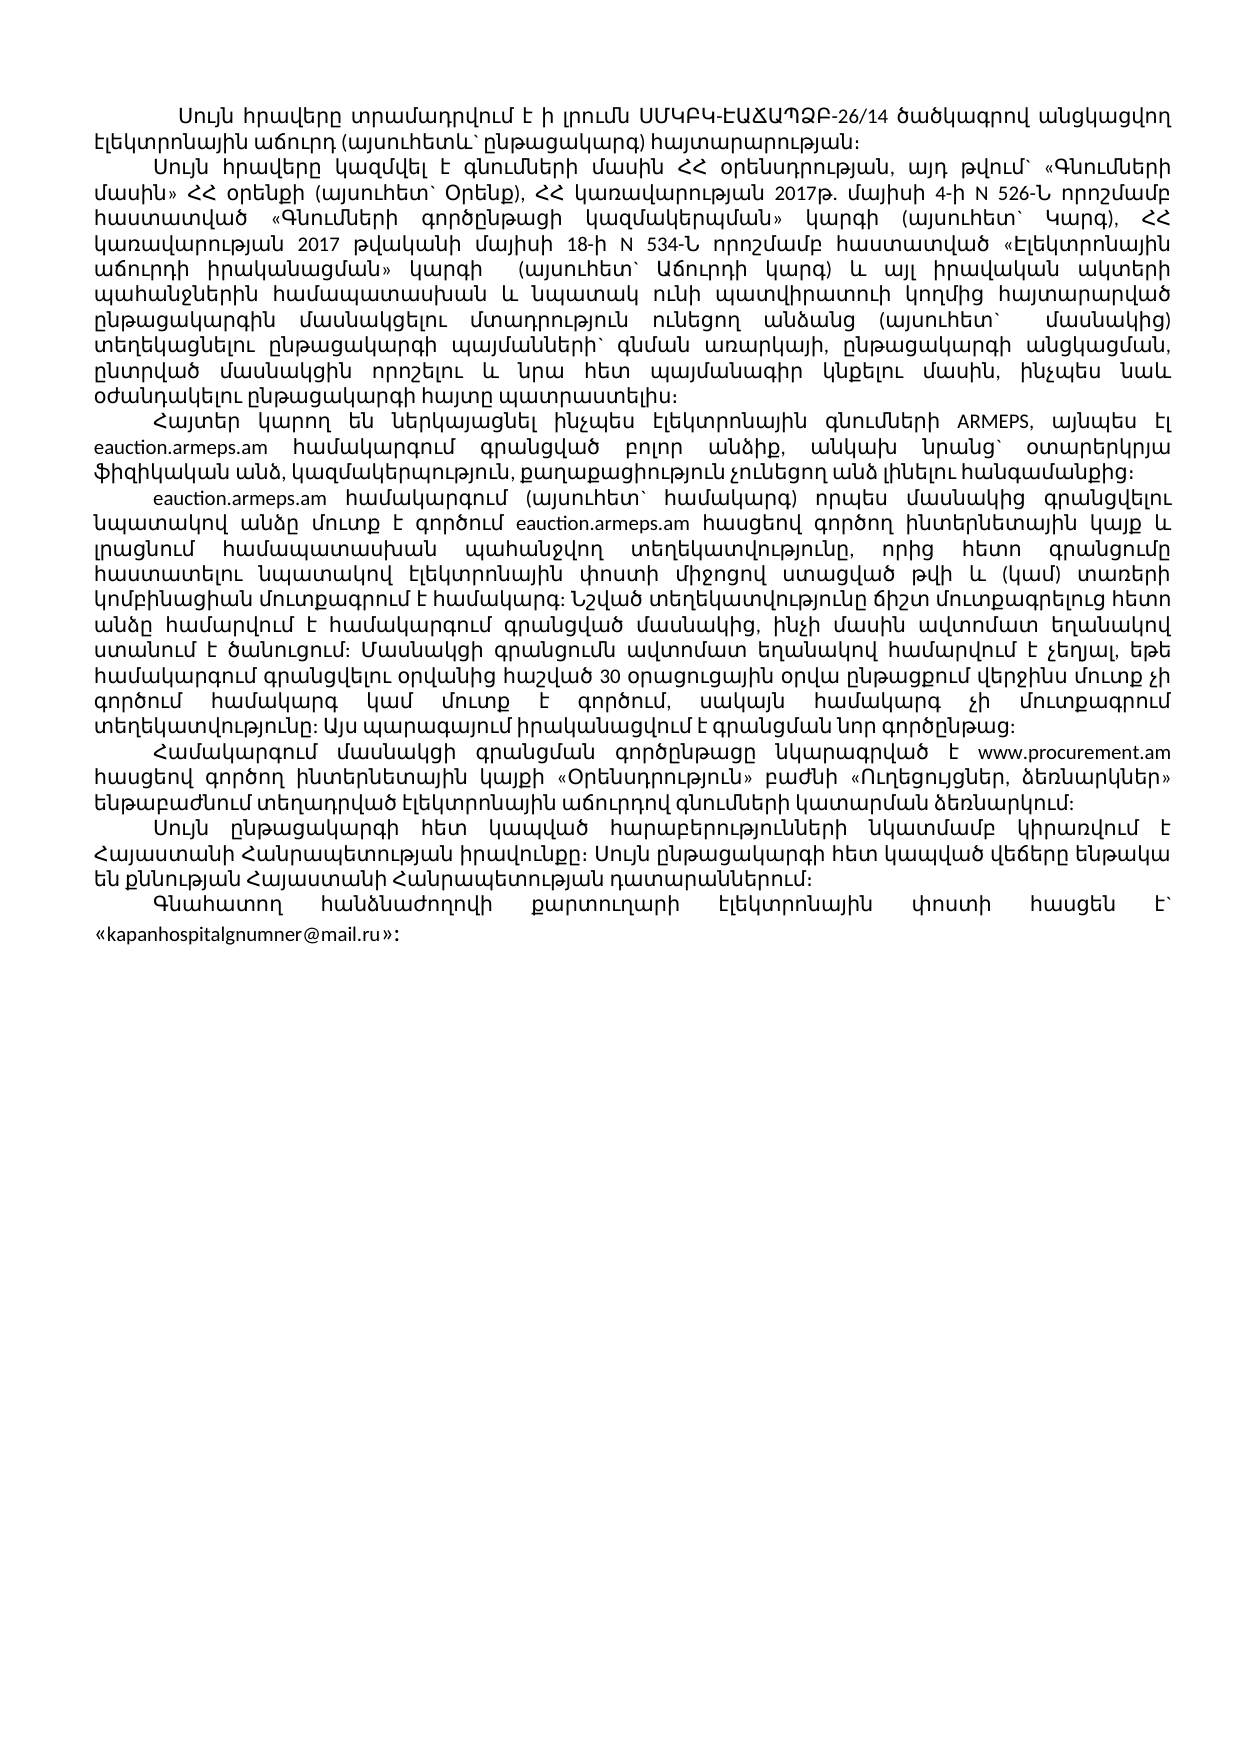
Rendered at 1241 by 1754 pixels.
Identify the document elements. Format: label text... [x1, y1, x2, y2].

text Սույն հրավերը տրամադրվում է ի լրումն ՍՄԿԲԿ-ԷԱՃԱՊՁԲ-26/14 ծածկագրով անցկացվող էլեկտրոնային աճուրդ (այսուհետև` ընթացակարգ) հայտարարության։ [94, 104, 1171, 154]
text Սույն ընթացակարգի հետ կապված հարաբերությունների նկատմամբ կիրառվում է Հայաստանի Հանրապետության իրավունքը։ Սույն ընթացակարգի հետ կապված վեճերը ենթակա են քննության Հայաստանի Հանրապետության դատարաններում։ [94, 815, 1171, 892]
text Համակարգում մասնակցի գրանցման գործընթացը նկարագրված է www.procurement.am հասցեով գործող ինտերնետային կայքի «Օրենսդրություն» բաժնի «Ուղեցույցներ, ձեռնարկներ» ենթաբաժնում տեղադրված էլեկտրոնային աճուրդով գնումների կատարման ձեռնարկում: [94, 739, 1171, 815]
text Գնահատող հանձնաժողովի քարտուղարի էլեկտրոնային փոստի հասցեն է` «kapanhospitalgnumner@mail.ru»: [94, 892, 1171, 948]
text Հայտեր կարող են ներկայացնել ինչպես էլեկտրոնային գնումների ARMEPS, այնպես էլ eauction.armeps.am համակարգում գրանցված բոլոր անձիք, անկախ նրանց` օտարերկրյա ֆիզիկական անձ, կազմակերպություն, քաղաքացիություն չունեցող անձ լինելու հանգամանքից։ [94, 409, 1171, 485]
text Սույն հրավերը կազմվել է գնումների մասին ՀՀ օրենսդրության, այդ թվում` «Գնումների մասին» ՀՀ օրենքի (այսուհետ` Օրենք), ՀՀ կառավարության 2017թ. մայիսի 4-ի N 526-Ն որոշմամբ հաստատված «Գնումների գործընթացի կազմակերպման» կարգի (այսուհետ` Կարգ), ՀՀ կառավարության 2017 թվականի մայիսի 18-ի N 534-Ն որոշմամբ հաստատված «Էլեկտրոնային աճուրդի իրականացման» կարգի (այսուհետ` Աճուրդի կարգ) և այլ իրավական ակտերի պահանջներին համապատասխան և նպատակ ունի պատվիրատուի կողմից հայտարարված ընթացակարգին մասնակցելու մտադրություն ունեցող անձանց (այսուհետ` մասնակից) տեղեկացնելու ընթացակարգի պայմանների` գնման առարկայի, ընթացակարգի անցկացման, ընտրված մասնակցին որոշելու և նրա հետ պայմանագիր կնքելու մասին, ինչպես նաև օժանդակելու ընթացակարգի հայտը պատրաստելիս։ [94, 154, 1171, 409]
text eauction.armeps.am համակարգում (այսուհետ` համակարգ) որպես մասնակից գրանցվելու նպատակով անձը մուտք է գործում eauction.armeps.am հասցեով գործող ինտերնետային կայք և լրացնում համապատասխան պահանջվող տեղեկատվությունը, որից հետո գրանցումը հաստատելու նպատակով էլեկտրոնային փոստի միջոցով ստացված թվի և (կամ) տառերի կոմբինացիան մուտքագրում է համակարգ: Նշված տեղեկատվությունը ճիշտ մուտքագրելուց հետո անձը համարվում է համակարգում գրանցված մասնակից, ինչի մասին ավտոմատ եղանակով ստանում է ծանուցում: Մասնակցի գրանցումն ավտոմատ եղանակով համարվում է չեղյալ, եթե համակարգում գրանցվելու օրվանից հաշված 30 օրացուցային օրվա ընթացքում վերջինս մուտք չի գործում համակարգ կամ մուտք է գործում, սակայն համակարգ չի մուտքագրում տեղեկատվությունը: Այս պարագայում իրականացվում է գրանցման նոր գործընթաց: [94, 485, 1171, 739]
